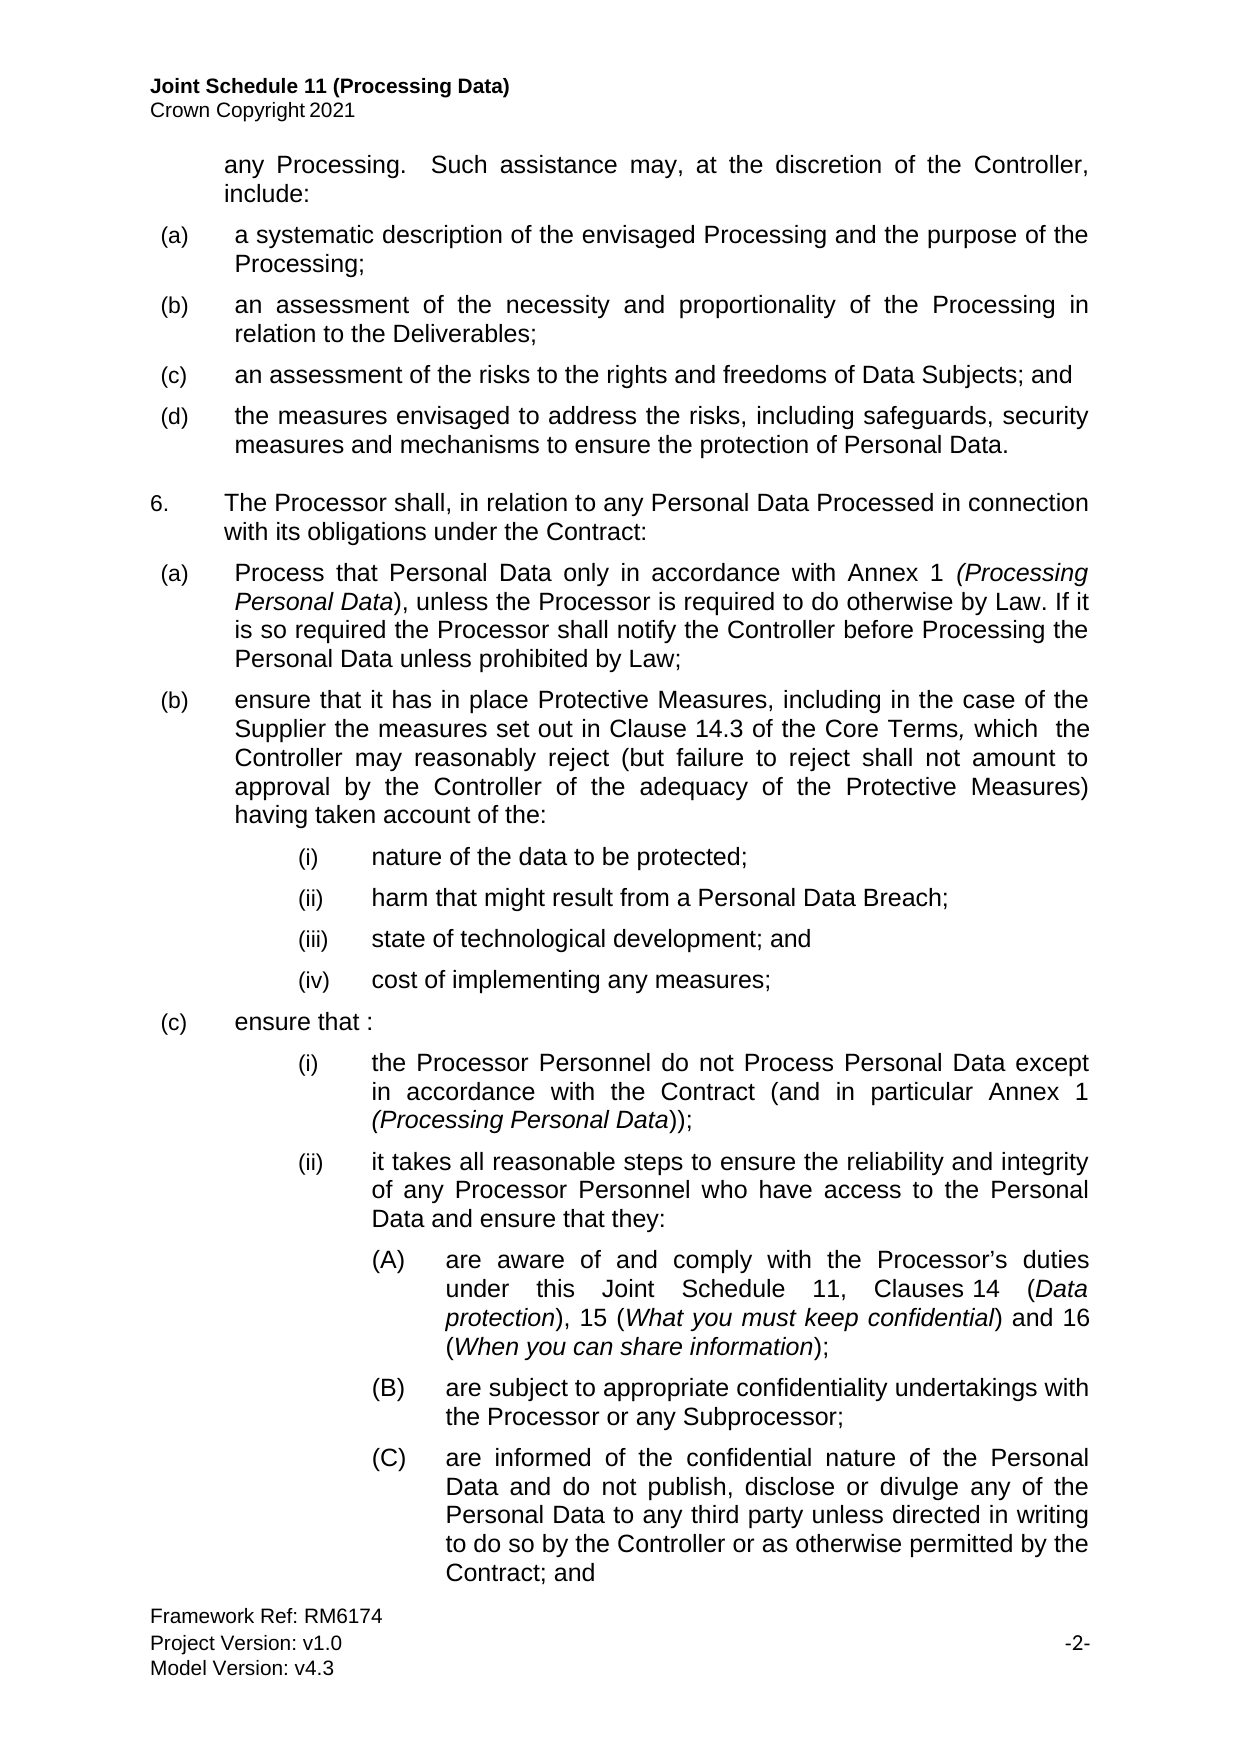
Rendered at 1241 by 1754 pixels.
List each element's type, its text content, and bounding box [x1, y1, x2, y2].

list are informed of the confidential nature of the Personal Data and do not publish, disclose or divulge any of the Personal Data to any third party unless directed in writing to do so by the Controller or as otherwise permitted by the Contract; and [372, 1443, 1090, 1587]
list an assessment of the risks to the rights and freedoms of Data Subjects; and [160, 360, 1090, 389]
list are aware of and comply with the Processor’s duties under this Joint Schedule 11, Clauses 14 (Data protection), 15 (What you must keep confidential) and 16 (When you can share information); [372, 1245, 1090, 1360]
list harm that might result from a Personal Data Breach; [298, 883, 1090, 912]
list the Processor Personnel do not Process Personal Data except in accordance with the Contract (and in particular Annex 1 (Processing Personal Data)); [298, 1048, 1090, 1134]
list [150, 150, 1090, 207]
list a systematic description of the envisaged Processing and the purpose of the Processing; [160, 220, 1090, 277]
list an assessment of the necessity and proportionality of the Processing in relation to the Deliverables; [160, 290, 1090, 347]
list nature of the data to be protected; [298, 842, 1090, 870]
list ensure that : [160, 1007, 1090, 1035]
list ensure that it has in place Protective Measures, including in the case of the Supplier the measures set out in Clause 14.3 of the Core Terms, which the Controller may reasonably reject (but failure to reject shall not amount to approval by the Controller of the adequacy of the Protective Measures) having taken account of the: [160, 685, 1090, 829]
list Process that Personal Data only in accordance with Annex 1 (Processing Personal Data), unless the Processor is required to do otherwise by Law. If it is so required the Processor shall notify the Controller before Processing the Personal Data unless prohibited by Law; [160, 558, 1090, 673]
list The Processor shall, in relation to any Personal Data Processed in connection with its obligations under the Contract: [150, 488, 1090, 545]
list it takes all reasonable steps to ensure the reliability and integrity of any Processor Personnel who have access to the Personal Data and ensure that they: [298, 1147, 1090, 1233]
list the measures envisaged to address the risks, including safeguards, security measures and mechanisms to ensure the protection of Personal Data. [160, 401, 1090, 459]
list state of technological development; and [298, 924, 1090, 953]
list are subject to appropriate confidentiality undertakings with the Processor or any Subprocessor; [372, 1373, 1090, 1430]
list cost of implementing any measures; [298, 965, 1090, 994]
